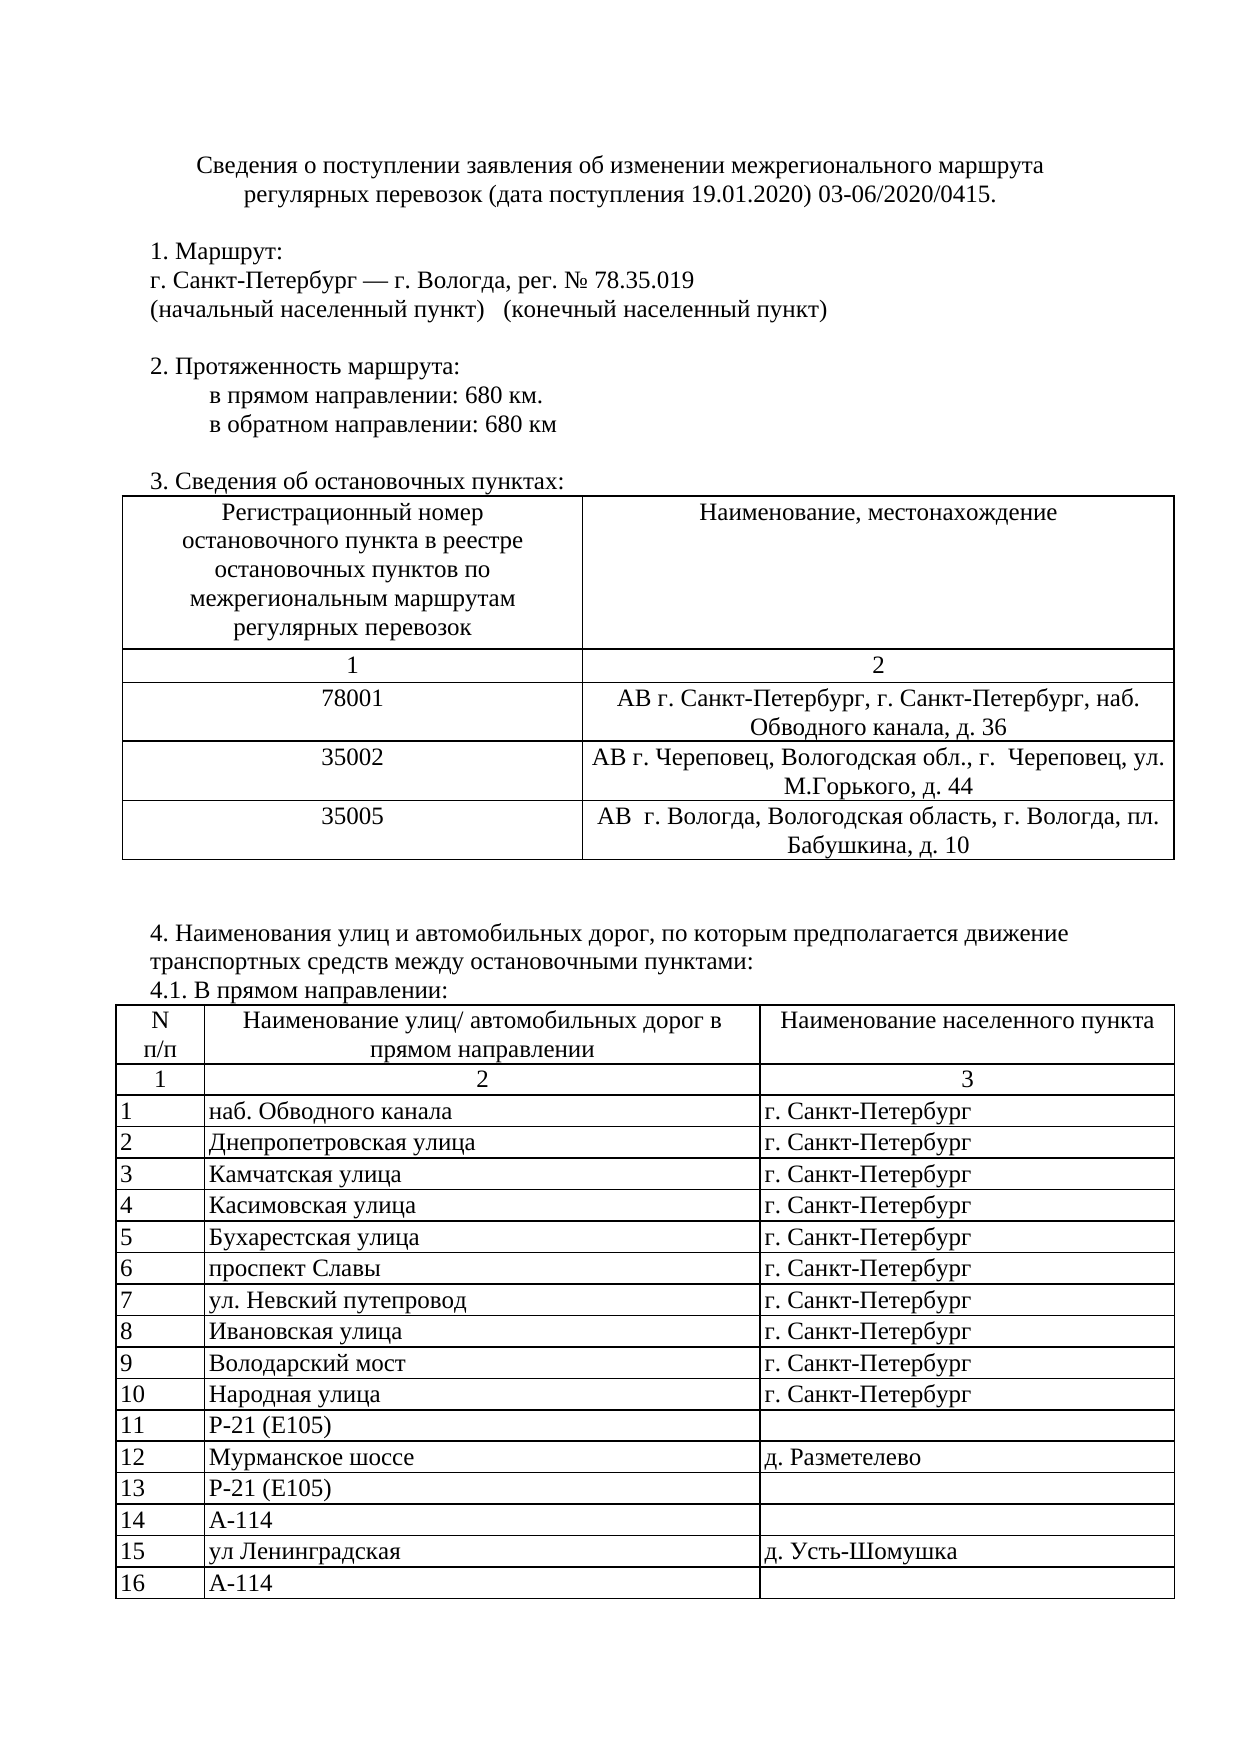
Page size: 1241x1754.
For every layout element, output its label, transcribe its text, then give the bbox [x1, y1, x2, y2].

text 2. Протяженность маршрута: [150, 351, 1090, 380]
table_cell 2 [583, 650, 1173, 681]
text 3. Сведения об остановочных пунктах: [150, 466, 1090, 495]
table_cell Р-21 (Е105) [205, 1411, 759, 1440]
text 4.1. В прямом направлении: [150, 975, 1090, 1004]
table_cell ул Ленинградская [205, 1536, 759, 1566]
table_cell 1 [117, 1096, 204, 1126]
text в обратном направлении: 680 км [150, 409, 1090, 437]
table_cell А-114 [205, 1505, 759, 1535]
table_cell 1 [117, 1065, 204, 1094]
table_cell 14 [117, 1505, 204, 1535]
table_cell Народная улица [205, 1379, 759, 1409]
table_cell 9 [117, 1348, 204, 1377]
table_cell 6 [117, 1253, 204, 1283]
table_cell 35002 [123, 742, 582, 799]
table_header N п/п [117, 1006, 204, 1063]
table_cell Володарский мост [205, 1348, 759, 1377]
table_cell г. Санкт-Петербург [761, 1348, 1174, 1377]
text г. Санкт-Петербург — г. Вологда, рег. № 78.35.019 [150, 265, 1090, 294]
table_cell 7 [117, 1285, 204, 1314]
table_cell г. Санкт-Петербург [761, 1127, 1174, 1157]
table_cell г. Санкт-Петербург [761, 1222, 1174, 1252]
table_cell [761, 1568, 1174, 1598]
table_cell г. Санкт-Петербург [761, 1190, 1174, 1220]
table_cell А-114 [205, 1568, 759, 1598]
table_cell Днепропетровская улица [205, 1127, 759, 1157]
table_cell г. Санкт-Петербург [761, 1096, 1174, 1126]
table_cell 78001 [123, 683, 582, 740]
table_cell 3 [761, 1065, 1174, 1094]
table_cell 11 [117, 1411, 204, 1440]
table_cell Бухарестская улица [205, 1222, 759, 1252]
table_cell [761, 1505, 1174, 1535]
table_cell г. Санкт-Петербург [761, 1159, 1174, 1189]
table_cell 35005 [123, 801, 582, 858]
table_cell ул. Невский путепровод [205, 1285, 759, 1314]
table_cell Камчатская улица [205, 1159, 759, 1189]
table_cell наб. Обводного канала [205, 1096, 759, 1126]
table_cell д. Разметелево [761, 1442, 1174, 1472]
table_header Наименование населенного пункта [761, 1006, 1174, 1063]
table_header Регистрационный номер остановочного пункта в реестре остановочных пунктов по межрегиональным маршрутам регулярных перевозок [123, 497, 582, 648]
table_cell г. Санкт-Петербург [761, 1316, 1174, 1346]
table_cell 15 [117, 1536, 204, 1566]
table_cell г. Санкт-Петербург [761, 1253, 1174, 1283]
table_cell Касимовская улица [205, 1190, 759, 1220]
table_cell 5 [117, 1222, 204, 1252]
table_cell АВ г. Череповец, Вологодская обл., г. Череповец, ул. М.Горького, д. 44 [583, 742, 1173, 799]
table_cell 3 [117, 1159, 204, 1189]
table_cell 13 [117, 1473, 204, 1503]
table_cell проспект Славы [205, 1253, 759, 1283]
table_cell 1 [123, 650, 582, 681]
table_cell 2 [205, 1065, 759, 1094]
table_cell Р-21 (Е105) [205, 1473, 759, 1503]
text 4. Наименования улиц и автомобильных дорог, по которым предполагается движение транспортных средств между остановочными пунктами: [150, 918, 1090, 975]
text в прямом направлении: 680 км. [150, 380, 1090, 409]
table_cell 12 [117, 1442, 204, 1472]
table_cell д. Усть-Шомушка [761, 1536, 1174, 1566]
table_cell 2 [117, 1127, 204, 1157]
text Сведения о поступлении заявления об изменении межрегионального маршрута регулярных перевозок (дата поступления 19.01.2020) 03-06/2020/0415. [150, 150, 1090, 207]
table_cell 16 [117, 1568, 204, 1598]
table_header Наименование улиц/ автомобильных дорог в прямом направлении [205, 1006, 759, 1063]
table_cell АВ г. Санкт-Петербург, г. Санкт-Петербург, наб. Обводного канала, д. 36 [583, 683, 1173, 740]
text (начальный населенный пункт) (конечный населенный пункт) [150, 294, 1090, 322]
table_cell [761, 1473, 1174, 1503]
table_cell Ивановская улица [205, 1316, 759, 1346]
table_cell АВ г. Вологда, Вологодская область, г. Вологда, пл. Бабушкина, д. 10 [583, 801, 1173, 858]
table_cell г. Санкт-Петербург [761, 1285, 1174, 1314]
table_header Наименование, местонахождение [583, 497, 1173, 648]
table_cell 8 [117, 1316, 204, 1346]
table_cell Мурманское шоссе [205, 1442, 759, 1472]
table_cell [761, 1411, 1174, 1440]
table_cell 10 [117, 1379, 204, 1409]
table_cell г. Санкт-Петербург [761, 1379, 1174, 1409]
table_cell 4 [117, 1190, 204, 1220]
text 1. Маршрут: [150, 236, 1090, 265]
